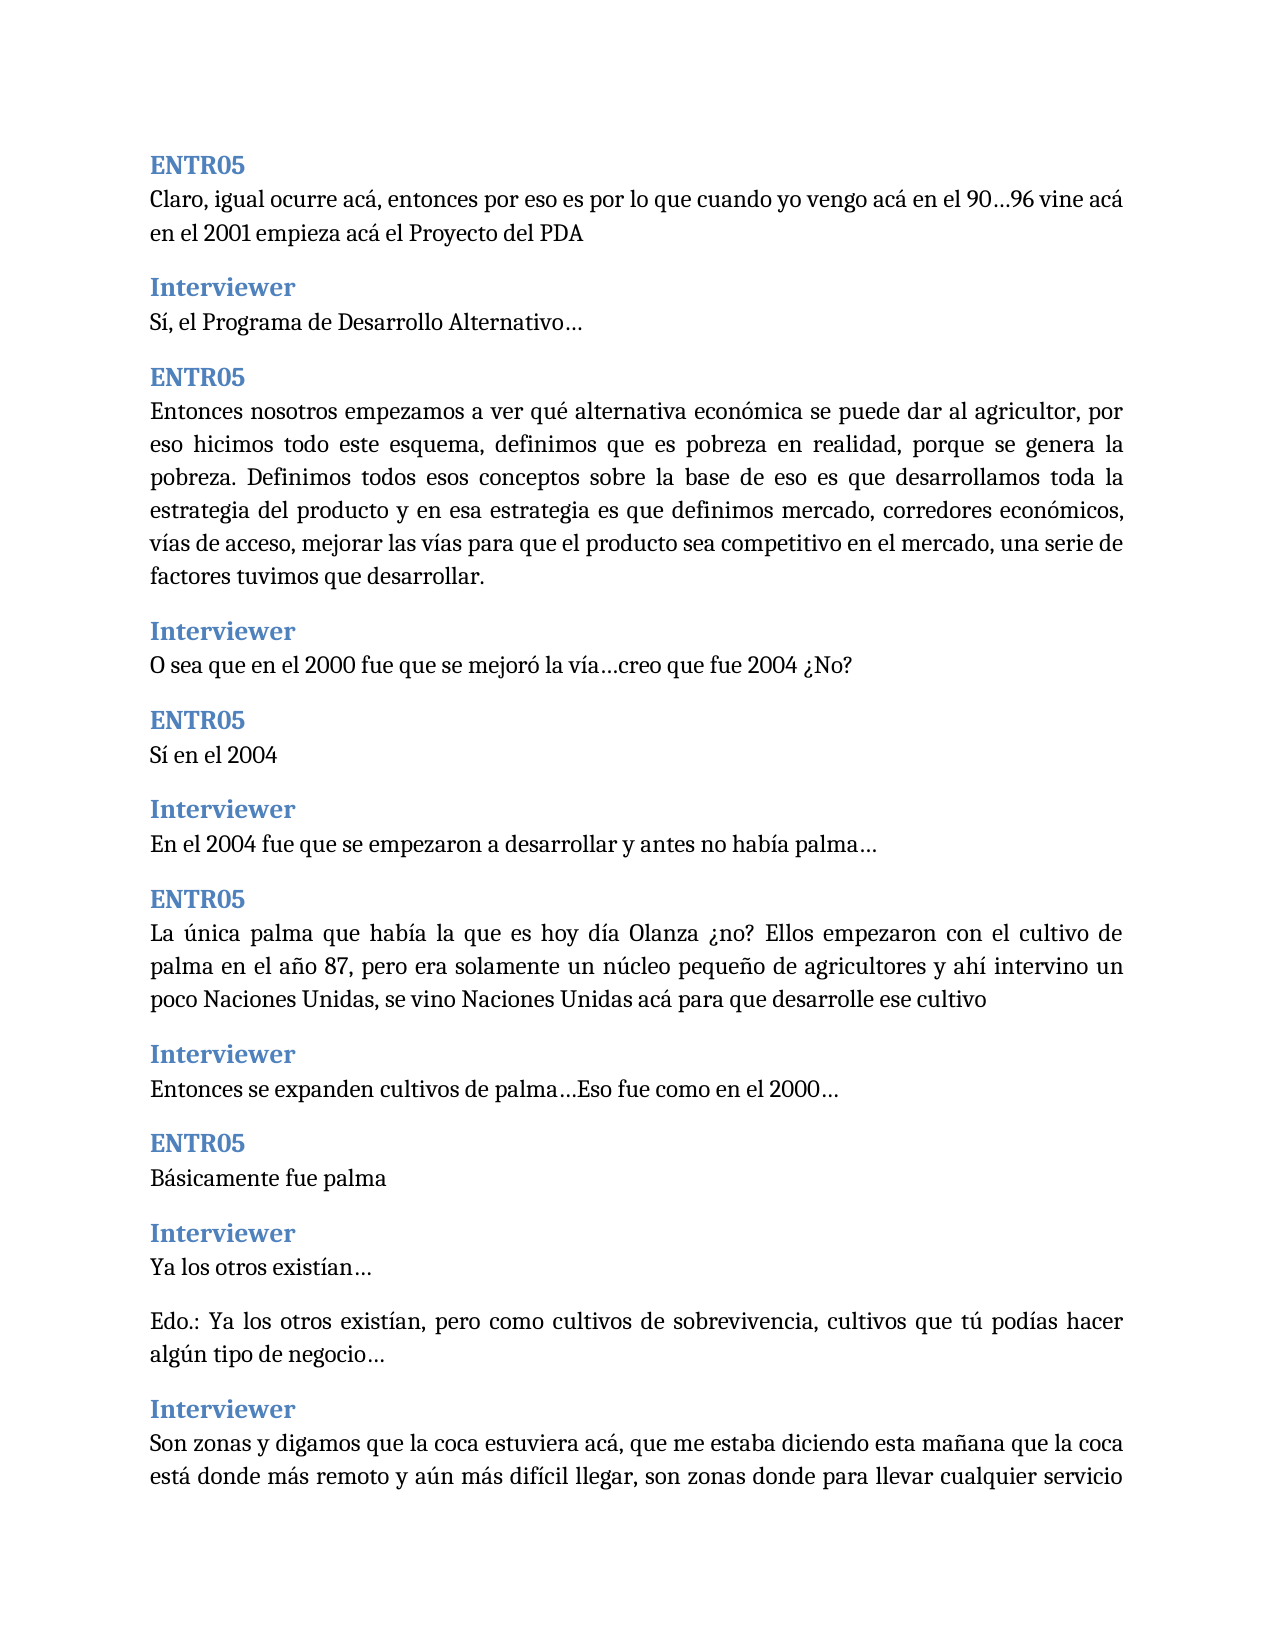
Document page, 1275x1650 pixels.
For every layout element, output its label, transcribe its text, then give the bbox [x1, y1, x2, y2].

text Interviewer Entonces se expanden cultivos de palma…Eso fue como en el 2000… [150, 1039, 1125, 1103]
text ENTR05 La única palma que había la que es hoy día Olanza ¿no? Ellos empezaron con el cultivo de palma en el año 87, pero era solamente un núcleo pequeño de agricultores y ahí intervino un poco Naciones Unidas, se vino Naciones Unidas acá para que desarrolle ese cultivo [150, 884, 1125, 1014]
text Edo.: Ya los otros existían, pero como cultivos de sobrevivencia, cultivos que tú podías hacer algún tipo de negocio… [150, 1307, 1125, 1369]
text Interviewer Sí, el Programa de Desarrollo Alternativo… [150, 272, 1125, 336]
text ENTR05 Sí en el 2004 [150, 705, 1125, 769]
text Interviewer En el 2004 fue que se empezaron a desarrollar y antes no había palma… [150, 794, 1125, 859]
text ENTR05 Entonces nosotros empezamos a ver qué alternativa económica se puede dar al agricultor, por eso hicimos todo este esquema, definimos que es pobreza en realidad, porque se genera la pobreza. Definimos todos esos conceptos sobre la base de eso es que desarrollamos toda la estrategia del producto y en esa estrategia es que definimos mercado, corredores económicos, vías de acceso, mejorar las vías para que el producto sea competitivo en el mercado, una serie de factores tuvimos que desarrollar. [150, 362, 1125, 591]
text Interviewer Ya los otros existían… [150, 1218, 1125, 1282]
text Interviewer O sea que en el 2000 fue que se mejoró la vía…creo que fue 2004 ¿No? [150, 616, 1125, 680]
text ENTR05 Claro, igual ocurre acá, entonces por eso es por lo que cuando yo vengo acá en el 90…96 vine acá en el 2001 empieza acá el Proyecto del PDA [150, 150, 1125, 247]
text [150, 1394, 1125, 1491]
text ENTR05 Básicamente fue palma [150, 1128, 1125, 1192]
